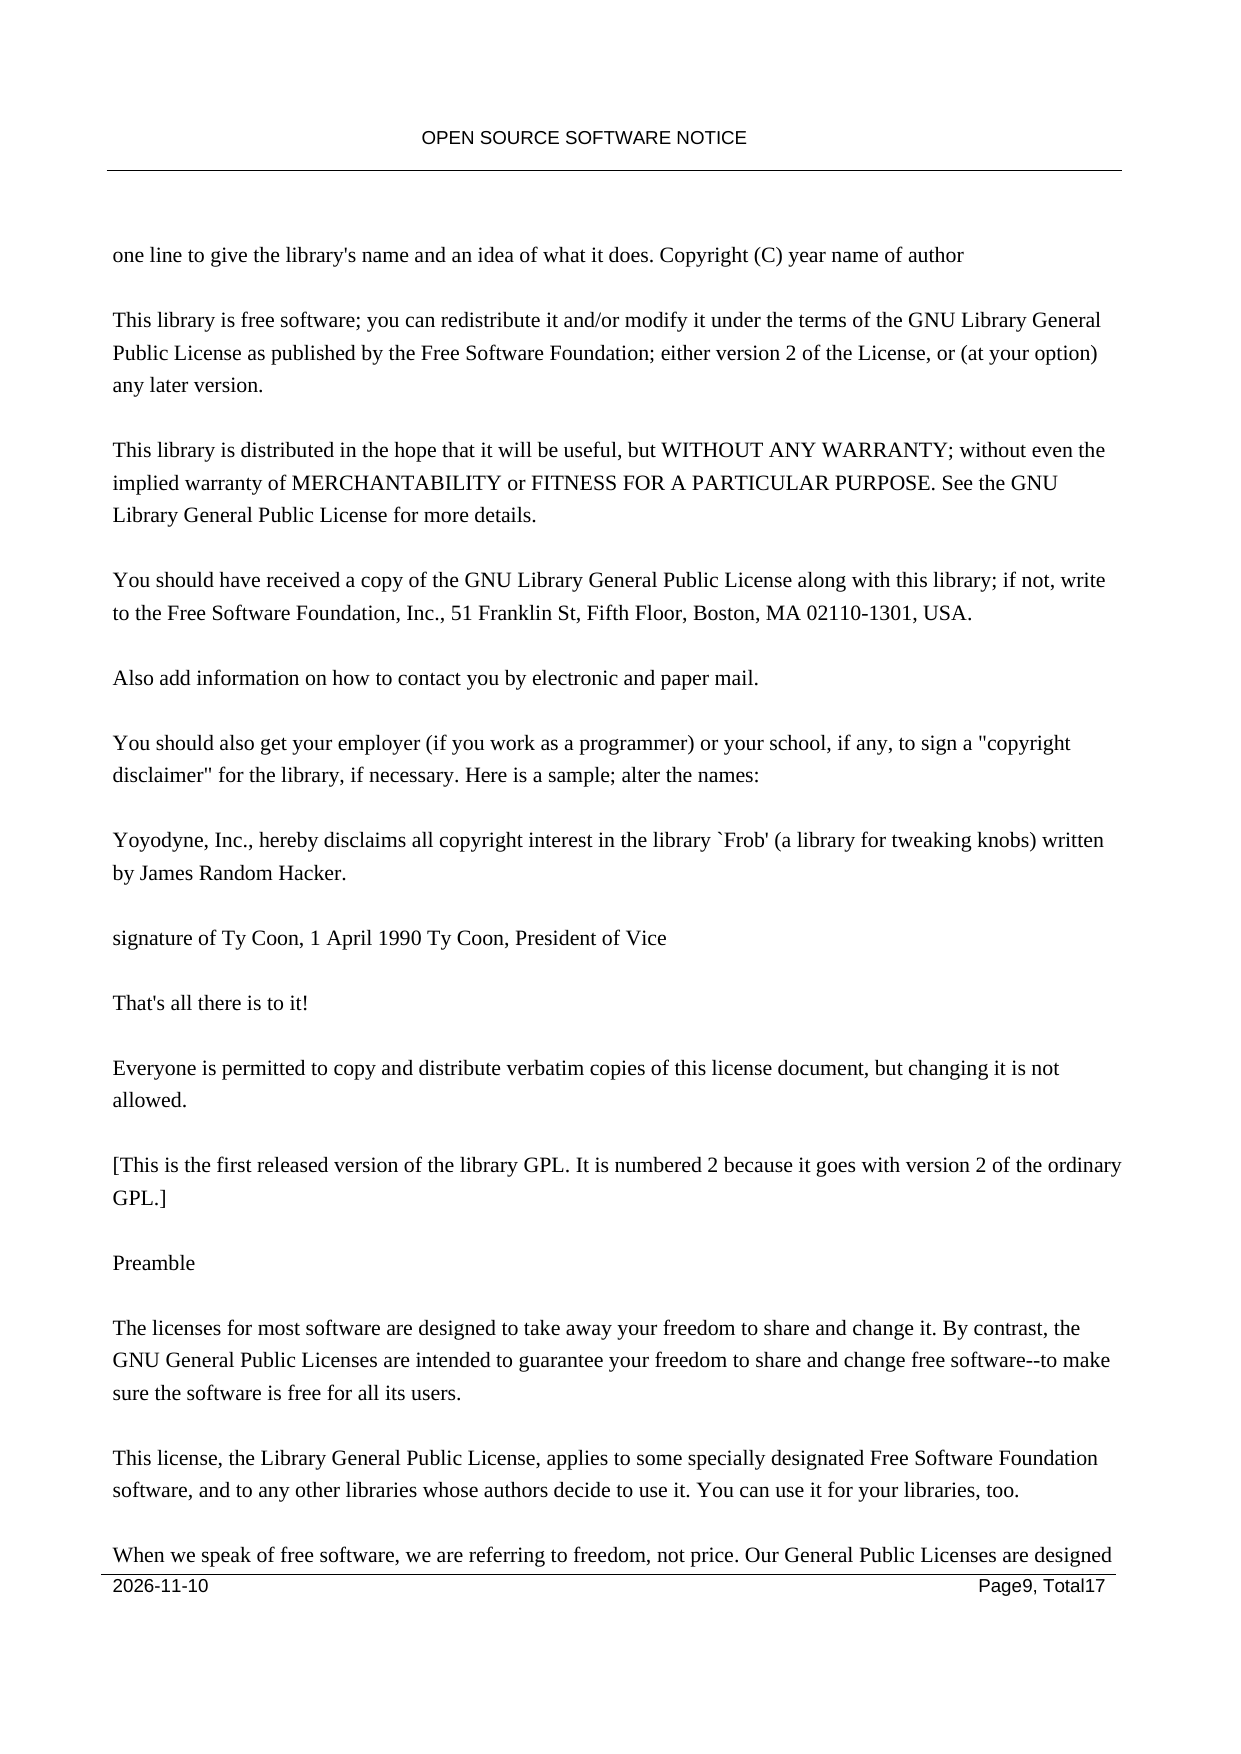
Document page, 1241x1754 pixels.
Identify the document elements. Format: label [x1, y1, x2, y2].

text [112, 206, 1128, 1571]
